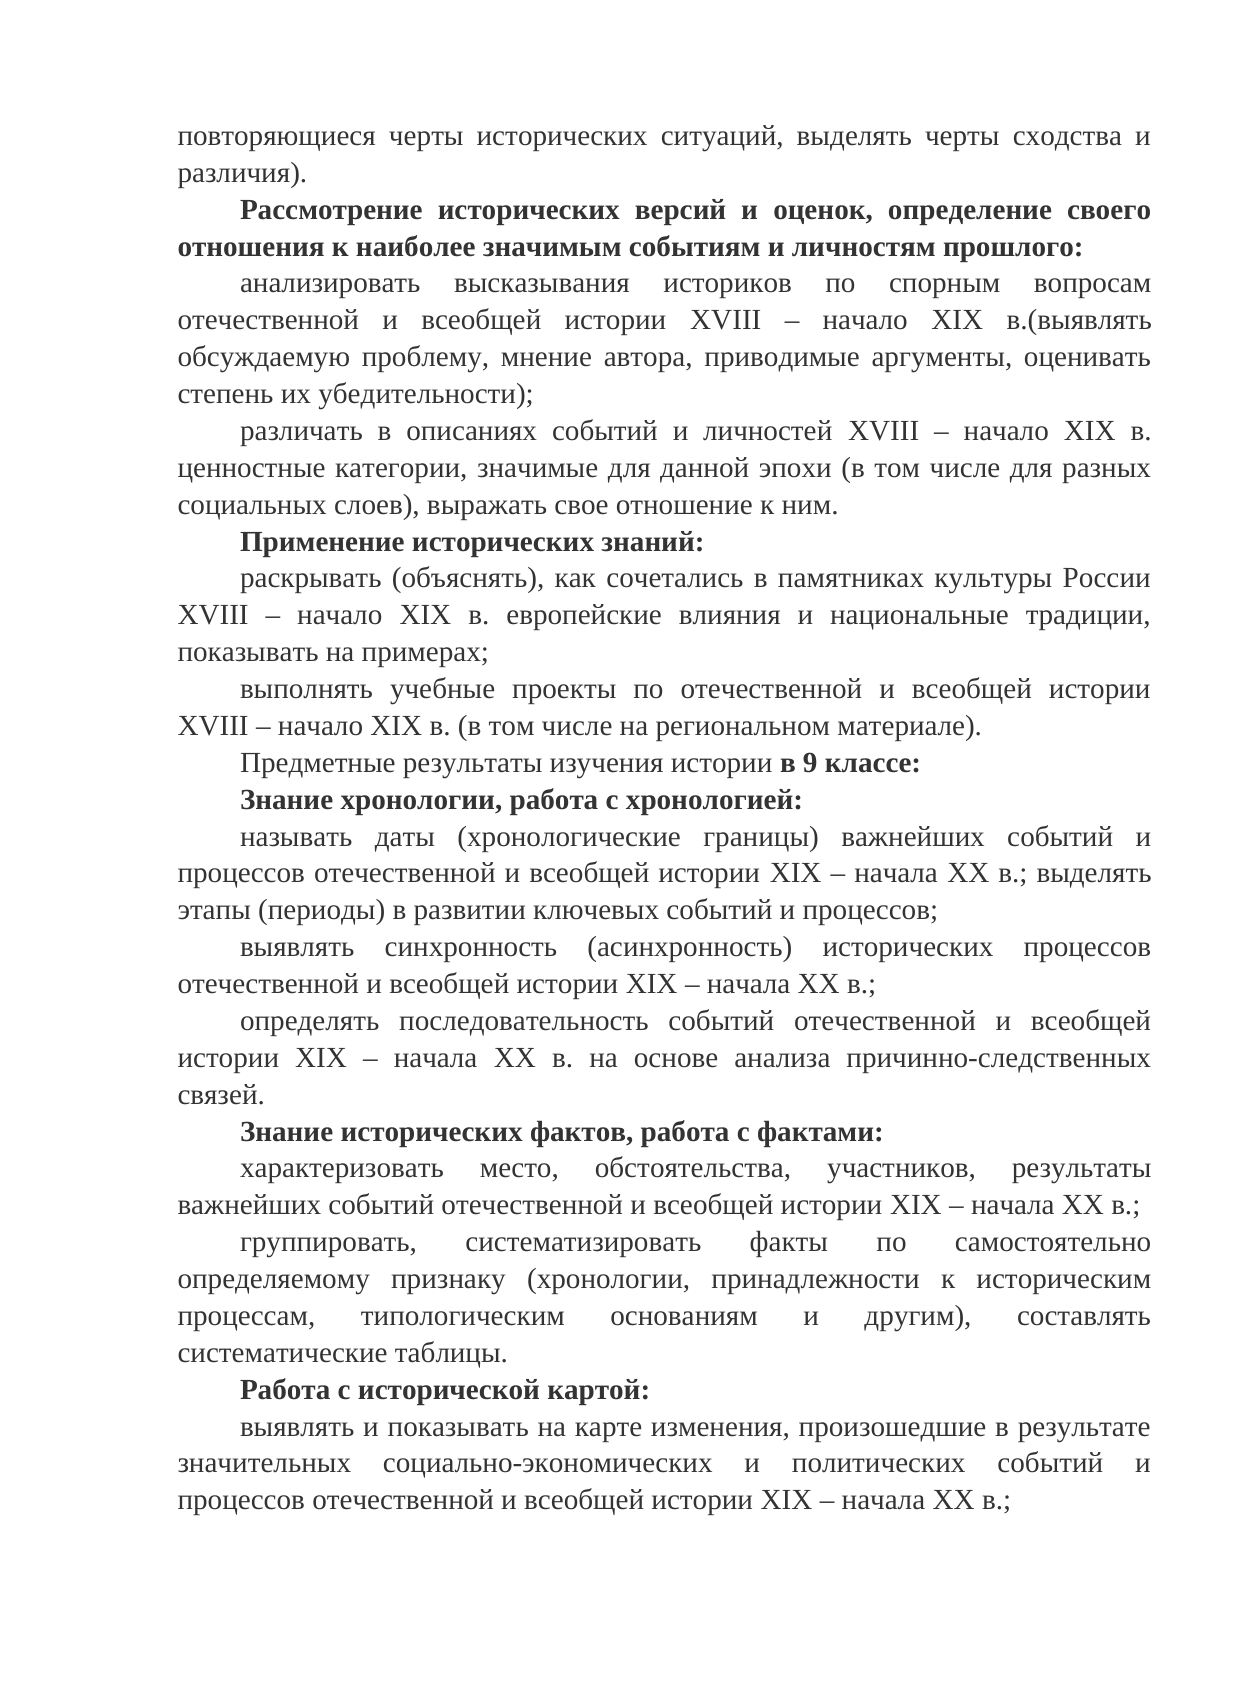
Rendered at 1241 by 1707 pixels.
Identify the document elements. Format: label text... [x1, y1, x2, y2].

text Рассмотрение исторических версий и оценок, определение своего отношения к наиболее значимым событиям и личностям прошлого: [177, 192, 1152, 262]
text определять последовательность событий отечественной и всеобщей истории XIX ‒ начала XX в. на основе анализа причинно-следственных связей. [177, 1003, 1152, 1110]
text Знание исторических фактов, работа с фактами: [177, 1114, 1152, 1147]
text называть даты (хронологические границы) важнейших событий и процессов отечественной и всеобщей истории XIX ‒ начала XX в.; выделять этапы (периоды) в развитии ключевых событий и процессов; [177, 819, 1152, 926]
text характеризовать место, обстоятельства, участников, результаты важнейших событий отечественной и всеобщей истории XIX ‒ начала XX в.; [177, 1151, 1152, 1221]
text выполнять учебные проекты по отечественной и всеобщей истории XVIII – начало XIX в. (в том числе на региональном материале). [177, 671, 1152, 742]
text Предметные результаты изучения истории в 9 классе: [177, 745, 1152, 778]
text раскрывать (объяснять), как сочетались в памятниках культуры России XVIII – начало XIX в. европейские влияния и национальные традиции, показывать на примерах; [177, 561, 1152, 668]
text Работа с исторической картой: [177, 1372, 1152, 1405]
text выявлять и показывать на карте изменения, произошедшие в результате значительных социально-экономических и политических событий и процессов отечественной и всеобщей истории XIX ‒ начала XX в.; [177, 1409, 1152, 1516]
text группировать, систематизировать факты по самостоятельно определяемому признаку (хронологии, принадлежности к историческим процессам, типологическим основаниям и другим), составлять систематические таблицы. [177, 1224, 1152, 1368]
text выявлять синхронность (асинхронность) исторических процессов отечественной и всеобщей истории XIX ‒ начала XX в.; [177, 929, 1152, 1000]
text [177, 118, 1152, 188]
text Знание хронологии, работа с хронологией: [177, 782, 1152, 815]
text Применение исторических знаний: [177, 524, 1152, 557]
text анализировать высказывания историков по спорным вопросам отечественной и всеобщей истории XVIII – начало XIX в.(выявлять обсуждаемую проблему, мнение автора, приводимые аргументы, оценивать степень их убедительности); [177, 266, 1152, 410]
text различать в описаниях событий и личностей XVIII – начало XIX в. ценностные категории, значимые для данной эпохи (в том числе для разных социальных слоев), выражать свое отношение к ним. [177, 413, 1152, 520]
